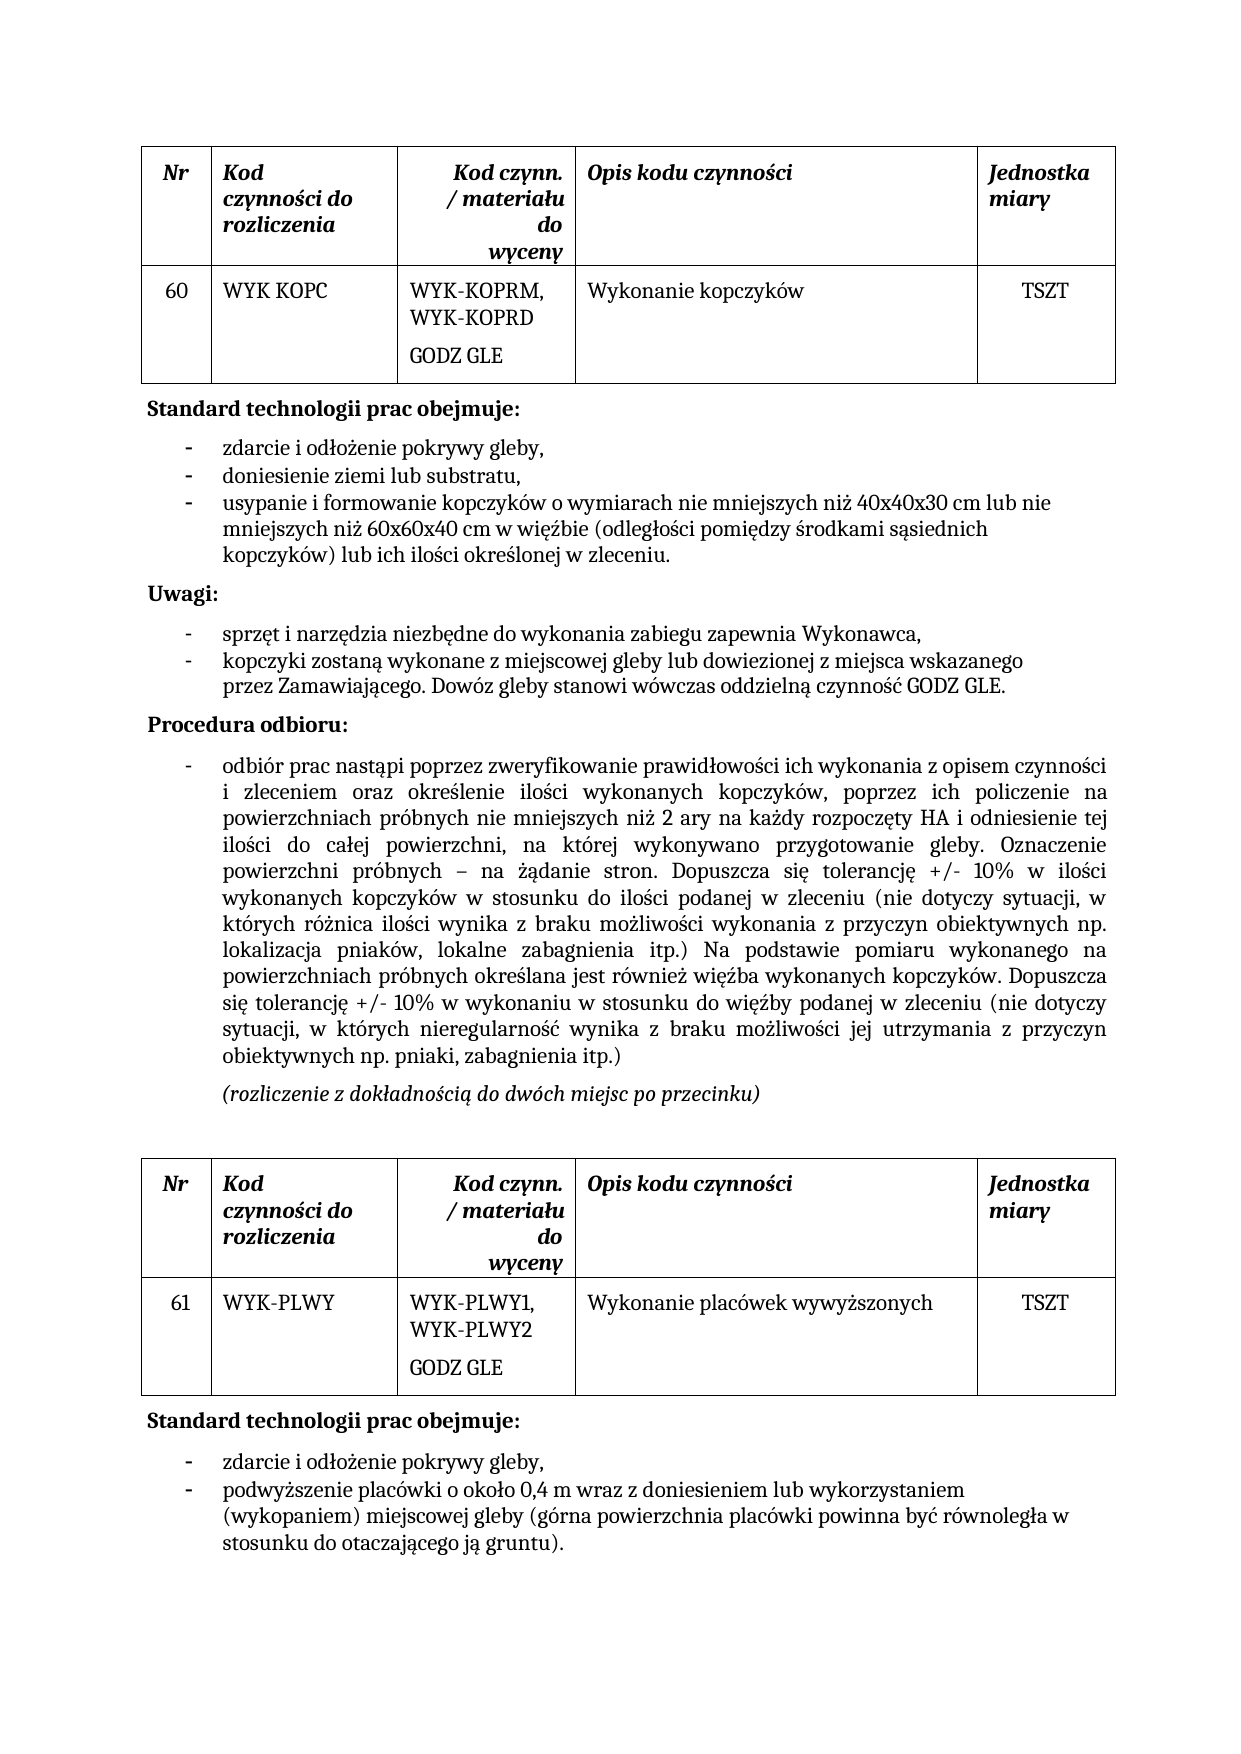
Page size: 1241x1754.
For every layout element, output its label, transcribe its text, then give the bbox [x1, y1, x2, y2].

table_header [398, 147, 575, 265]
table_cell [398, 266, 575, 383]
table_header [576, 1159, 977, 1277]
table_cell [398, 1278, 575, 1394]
list zdarcie i odłożenie pokrywy gleby, [185, 1447, 1192, 1475]
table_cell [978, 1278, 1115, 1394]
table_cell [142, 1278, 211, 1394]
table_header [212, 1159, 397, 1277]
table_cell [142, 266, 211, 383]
subtitle Procedura odbioru: [147, 712, 1192, 738]
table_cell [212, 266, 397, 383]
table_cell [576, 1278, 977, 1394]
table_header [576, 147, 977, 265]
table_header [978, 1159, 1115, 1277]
subtitle Uwagi: [147, 581, 1192, 607]
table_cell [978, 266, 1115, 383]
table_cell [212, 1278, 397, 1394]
list doniesienie ziemi lub substratu, [185, 461, 1192, 489]
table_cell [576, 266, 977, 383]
list podwyższenie placówki o około 0,4 m wraz z doniesieniem lub wykorzystaniem [185, 1475, 1192, 1503]
text (rozliczenie z dokładnością do dwóch miejsc po przecinku) [221, 1080, 1192, 1107]
list odbiór prac nastąpi poprzez zweryfikowanie prawidłowości ich wykonania z opisem czynności i zleceniem oraz określenie ilości wykonanych kopczyków, poprzez ich policzenie na powierzchniach próbnych nie mniejszych niż 2 ary na każdy rozpoczęty HA i odniesienie tej ilości do całej powierzchni, na której wykonywano przygotowanie gleby. Oznaczenie powierzchni próbnych – na żądanie stron. Dopuszcza się tolerancję +/- 10% w ilości wykonanych kopczyków w stosunku do ilości podanej w zleceniu (nie dotyczy sytuacji, w których różnica ilości wynika z braku możliwości wykonania z przyczyn obiektywnych np. lokalizacja pniaków, lokalne zabagnienia itp.) Na podstawie pomiaru wykonanego na powierzchniach próbnych określana jest również więźba wykonanych kopczyków. Dopuszcza się tolerancję +/- 10% w wykonaniu w stosunku do więźby podanej w zleceniu (nie dotyczy sytuacji, w których nieregularność wynika z braku możliwości jej utrzymania z przyczyn obiektywnych np. pniaki, zabagnienia itp.) [185, 751, 1108, 1069]
subtitle Standard technologii prac obejmuje: [147, 396, 1192, 422]
text (wykopaniem) miejscowej gleby (górna powierzchnia placówki powinna być równoległa w stosunku do otaczającego ją gruntu). [222, 1503, 1090, 1556]
list sprzęt i narzędzia niezbędne do wykonania zabiegu zapewnia Wykonawca, [185, 620, 1192, 647]
list zdarcie i odłożenie pokrywy gleby, [185, 435, 1192, 461]
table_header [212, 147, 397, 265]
list usypanie i formowanie kopczyków o wymiarach nie mniejszych niż 40x40x30 cm lub nie mniejszych niż 60x60x40 cm w więźbie (odległości pomiędzy środkami sąsiednich kopczyków) lub ich ilości określonej w zleceniu. [185, 489, 1089, 568]
subtitle Standard technologii prac obejmuje: [147, 1408, 1192, 1434]
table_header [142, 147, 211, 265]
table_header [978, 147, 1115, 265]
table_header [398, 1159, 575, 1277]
list kopczyki zostaną wykonane z miejscowej gleby lub dowiezionej z miejsca wskazanego przez Zamawiającego. Dowóz gleby stanowi wówczas oddzielną czynność GODZ GLE. [185, 648, 1065, 699]
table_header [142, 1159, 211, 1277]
